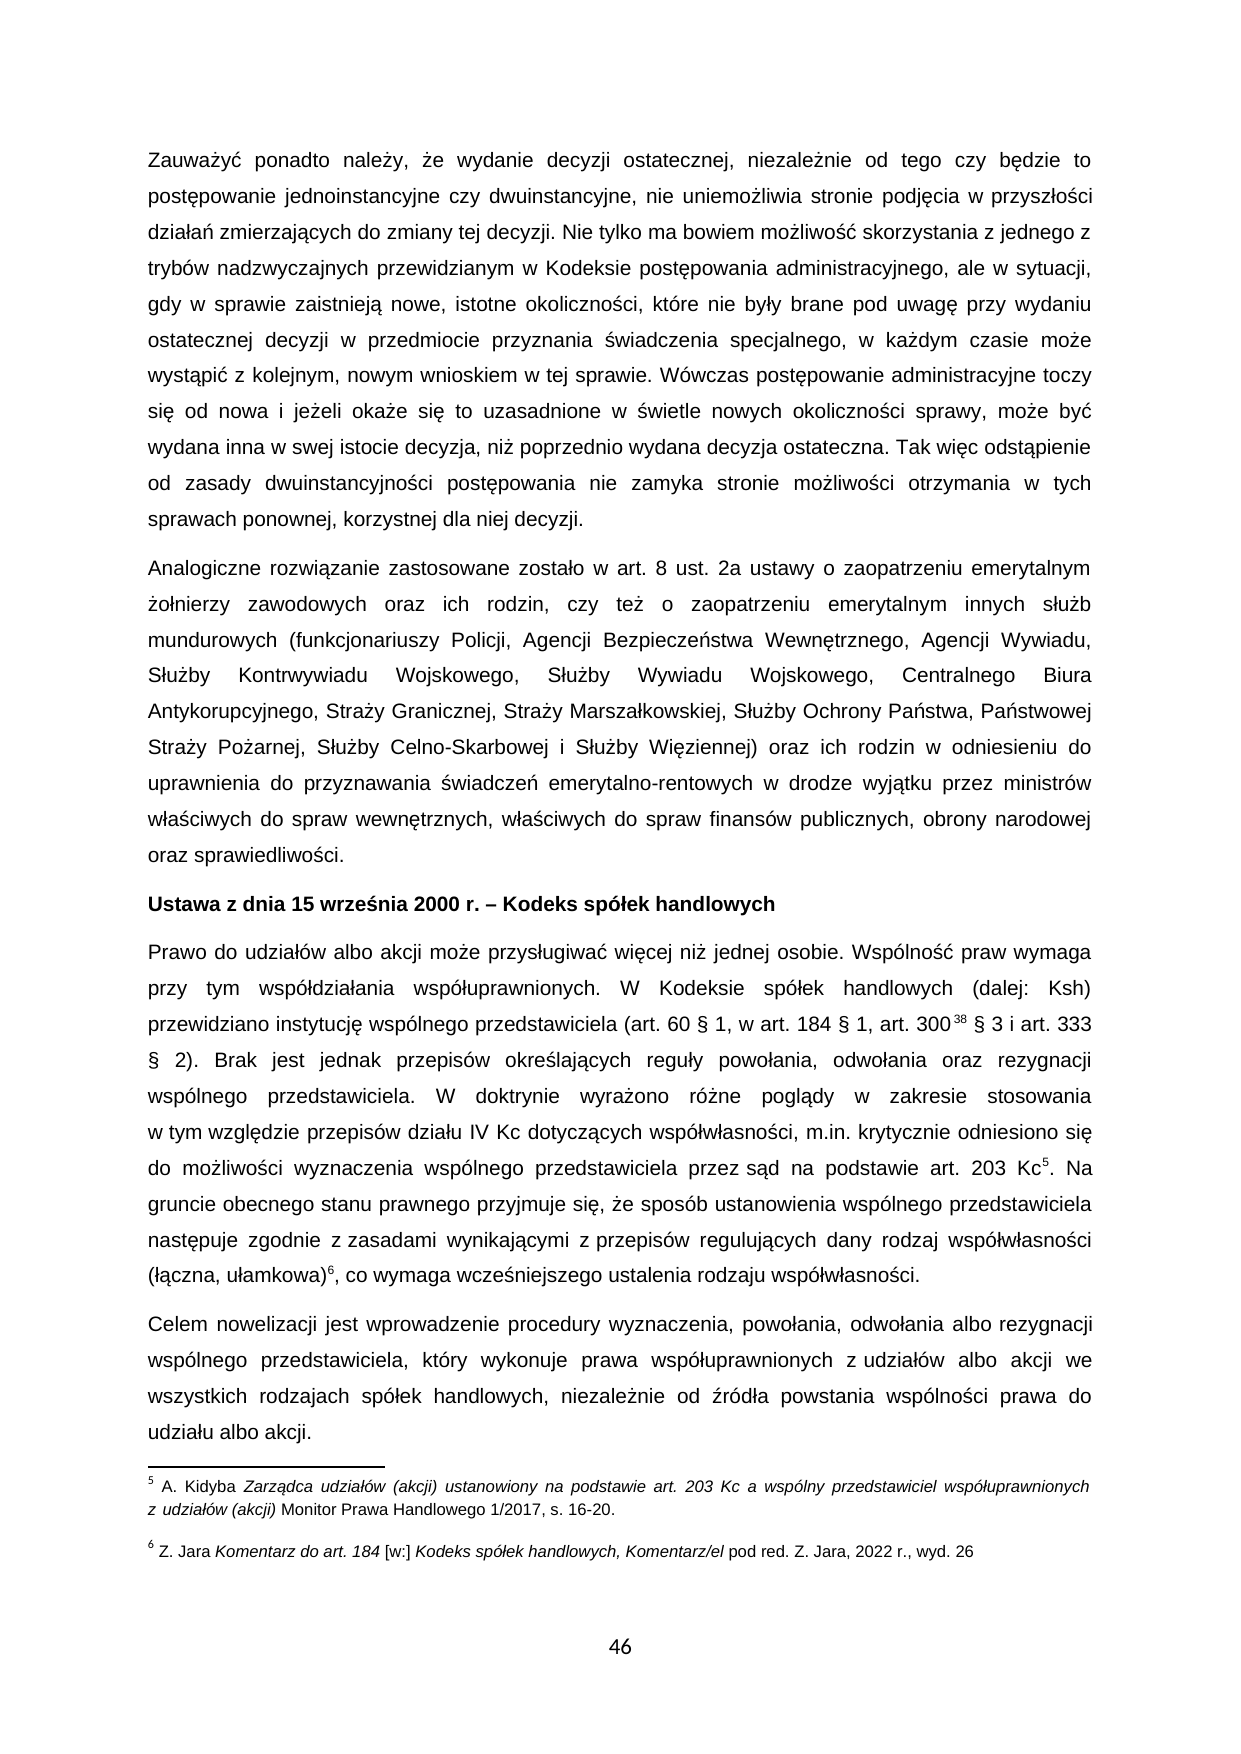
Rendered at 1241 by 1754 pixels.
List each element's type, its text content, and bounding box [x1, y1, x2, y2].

text Analogiczne rozwiązanie zastosowane zostało w art. 8 ust. 2a ustawy o zaopatrzeniu emerytalnym żołnierzy zawodowych oraz ich rodzin, czy też o zaopatrzeniu emerytalnym innych służb mundurowych (funkcjonariuszy Policji, Agencji Bezpieczeństwa Wewnętrznego, Agencji Wywiadu, Służby Kontrwywiadu Wojskowego, Służby Wywiadu Wojskowego, Centralnego Biura Antykorupcyjnego, Straży Granicznej, Straży Marszałkowskiej, Służby Ochrony Państwa, Państwowej Straży Pożarnej, Służby Celno-Skarbowej i Służby Więziennej) oraz ich rodzin w odniesieniu do uprawnienia do przyznawania świadczeń emerytalno-rentowych w drodze wyjątku przez ministrów właściwych do spraw wewnętrznych, właściwych do spraw finansów publicznych, obrony narodowej oraz sprawiedliwości. [148, 556, 1092, 867]
text Zauważyć ponadto należy, że wydanie decyzji ostatecznej, niezależnie od tego czy będzie to postępowanie jednoinstancyjne czy dwuinstancyjne, nie uniemożliwia stronie podjęcia w przyszłości działań zmierzających do zmiany tej decyzji. Nie tylko ma bowiem możliwość skorzystania z jednego z trybów nadzwyczajnych przewidzianym w Kodeksie postępowania administracyjnego, ale w sytuacji, gdy w sprawie zaistnieją nowe, istotne okoliczności, które nie były brane pod uwagę przy wydaniu ostatecznej decyzji w przedmiocie przyznania świadczenia specjalnego, w każdym czasie może wystąpić z kolejnym, nowym wnioskiem w tej sprawie. Wówczas postępowanie administracyjne toczy się od nowa i jeżeli okaże się to uzasadnione w świetle nowych okoliczności sprawy, może być wydana inna w swej istocie decyzja, niż poprzednio wydana decyzja ostateczna. Tak więc odstąpienie od zasady dwuinstancyjności postępowania nie zamyka stronie możliwości otrzymania w tych sprawach ponownej, korzystnej dla niej decyzji. [148, 148, 1092, 531]
text Celem nowelizacji jest wprowadzenie procedury wyznaczenia, powołania, odwołania albo rezygnacji wspólnego przedstawiciela, który wykonuje prawa współuprawnionych z udziałów albo akcji we wszystkich rodzajach spółek handlowych, niezależnie od źródła powstania wspólności prawa do udziału albo akcji. [148, 1312, 1092, 1443]
text Prawo do udziałów albo akcji może przysługiwać więcej niż jednej osobie. Wspólność praw wymaga przy tym współdziałania współuprawnionych. W Kodeksie spółek handlowych (dalej: Ksh) przewidziano instytucję wspólnego przedstawiciela (art. 60 § 1, w art. 184 § 1, art. 30038 § 3 i art. 333 § 2). Brak jest jednak przepisów określających reguły powołania, odwołania oraz rezygnacji wspólnego przedstawiciela. W doktrynie wyrażono różne poglądy w zakresie stosowania w tym względzie przepisów działu IV Kc dotyczących współwłasności, m.in. krytycznie odniesiono się do możliwości wyznaczenia wspólnego przedstawiciela przez sąd na podstawie art. 203 Kc. Na gruncie obecnego stanu prawnego przyjmuje się, że sposób ustanowienia wspólnego przedstawiciela następuje zgodnie z zasadami wynikającymi z przepisów regulujących dany rodzaj współwłasności (łączna, ułamkowa), co wymaga wcześniejszego ustalenia rodzaju współwłasności. [148, 940, 1092, 1287]
subtitle Ustawa z dnia 15 września 2000 r. – Kodeks spółek handlowych [148, 891, 1092, 915]
